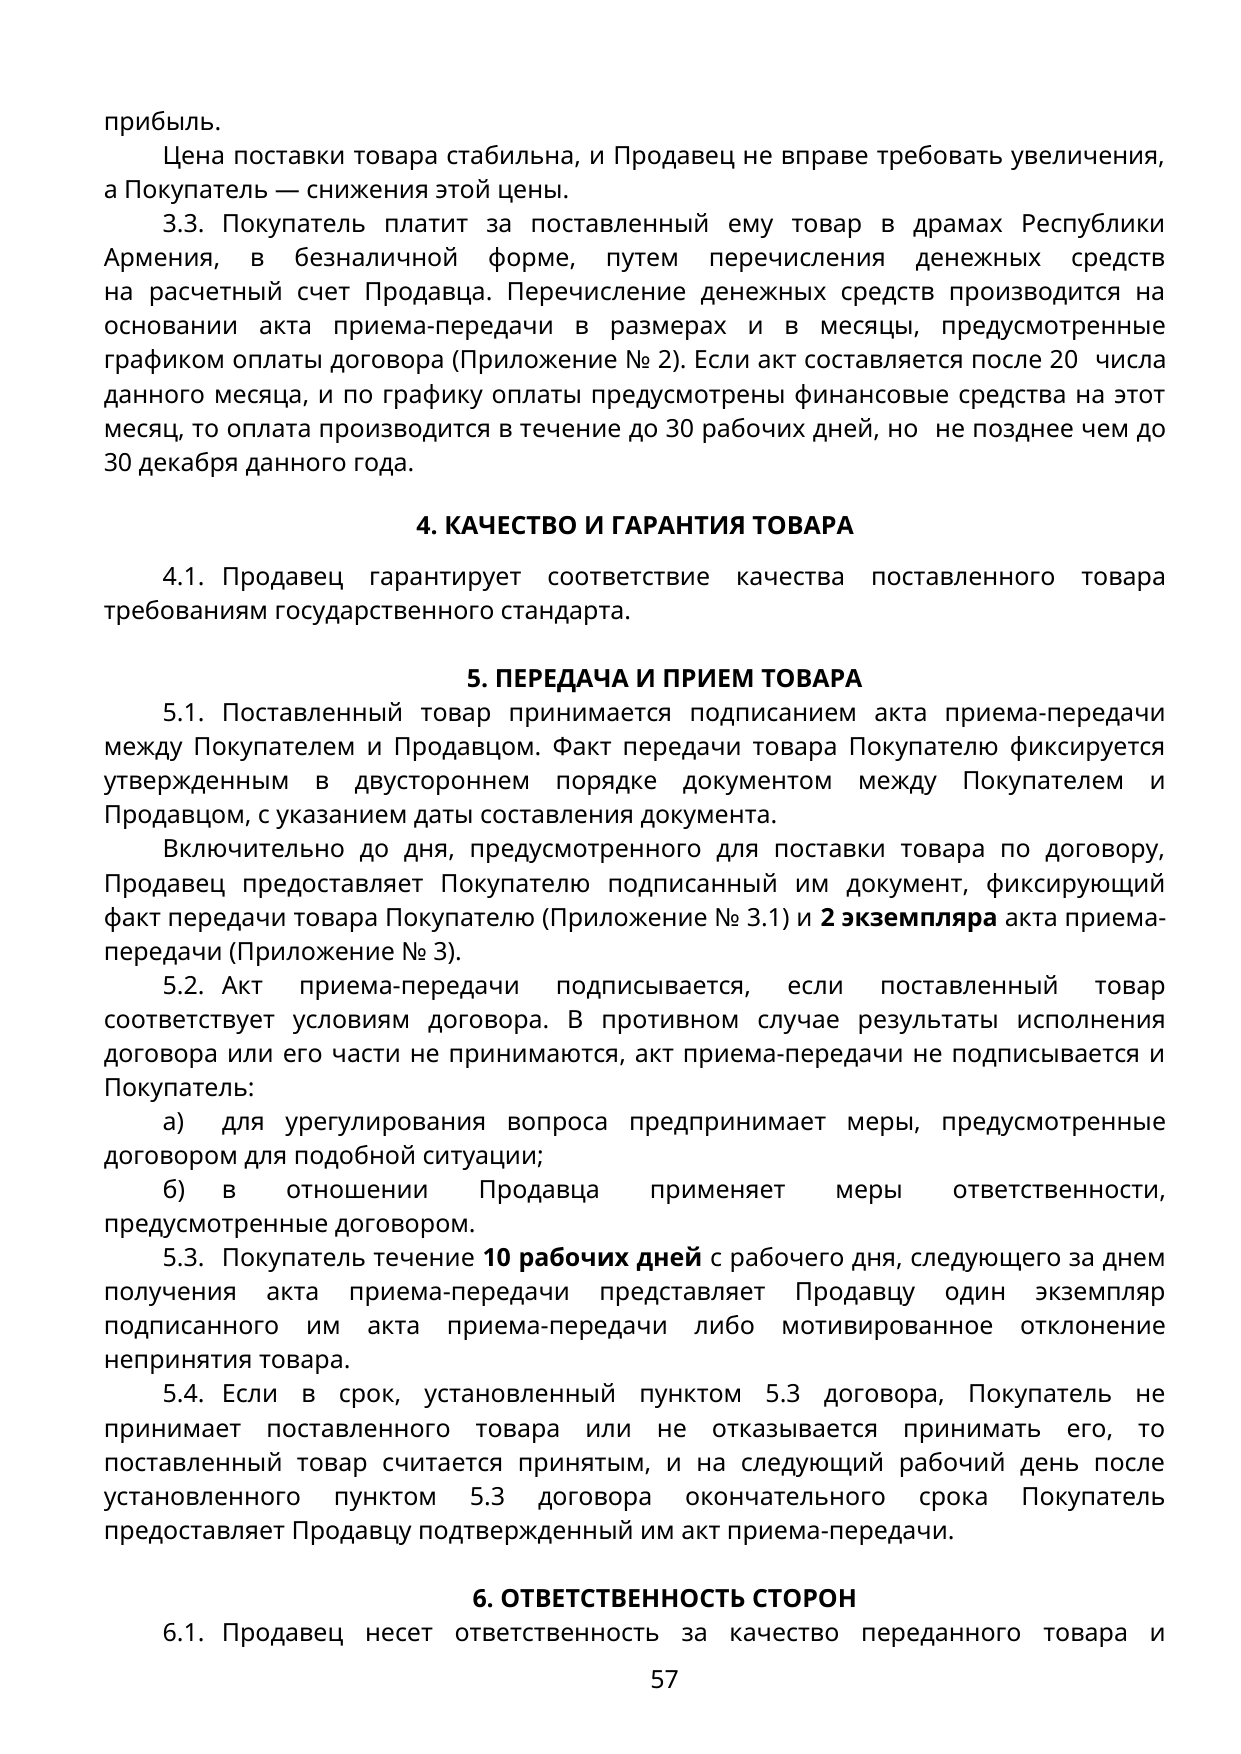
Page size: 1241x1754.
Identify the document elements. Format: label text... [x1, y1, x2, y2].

text 3.3. Покупатель платит за поставленный ему товар в драмах Республики Армения, в безналичной форме, путем перечисления денежных средств на расчетный счет Продавца. Перечисление денежных средств производится на основании акта приема-передачи в размерах и в месяцы, предусмотренные графиком оплаты договора (Приложение № 2). Если акт составляется после 20 числа данного месяца, и по графику оплаты предусмотрены финансовые средства на этот месяц, то оплата производится в течение до 30 рабочих дней, но не позднее чем до 30 декабря данного года. [103, 206, 1167, 479]
text Цена поставки товара стабильна, и Продавец не вправе требовать увеличения, а Покупатель — снижения этой цены. [103, 137, 1167, 206]
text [103, 1614, 1167, 1649]
text Включительно до дня, предусмотренного для поставки товара по договору, Продавец предоставляет Покупателю подписанный им документ, фиксирующий факт передачи товара Покупателю (Приложение № 3.1) и 2 экземпляра акта приема-передачи (Приложение № 3). [103, 831, 1167, 967]
text 5.3. Покупатель течение 10 рабочих дней с рабочего дня, следующего за днем получения акта приема-передачи представляет Продавцу один экземпляр подписанного им акта приема-передачи либо мотивированное отклонение непринятия товара. [103, 1240, 1167, 1376]
text 5.4. Если в срок, установленный пунктом 5.3 договора, Покупатель не принимает поставленного товара или не отказывается принимать его, то поставленный товар считается принятым, и на следующий рабочий день после установленного пунктом 5.3 договора окончательного срока Покупатель предоставляет Продавцу подтвержденный им акт приема-передачи. [103, 1376, 1167, 1546]
text 4.1. Продавец гарантирует соответствие качества поставленного товара требованиям государственного стандарта. [103, 559, 1167, 627]
text 5.1. Поставленный товар принимается подписанием акта приема-передачи между Покупателем и Продавцом. Факт передачи товара Покупателю фиксируется утвержденным в двустороннем порядке документом между Покупателем и Продавцом, с указанием даты составления документа. [103, 695, 1167, 831]
text 6. ОТВЕТСТВЕННОСТЬ СТОРОН [103, 1581, 1167, 1614]
text 5. ПЕРЕДАЧА И ПРИЕМ ТОВАРА [103, 661, 1167, 695]
text б) в отношении Продавца применяет меры ответственности, предусмотренные договором. [103, 1172, 1167, 1240]
text а) для урегулирования вопроса предпринимает меры, предусмотренные договором для подобной ситуации; [103, 1104, 1167, 1172]
text 4. КАЧЕСТВО И ГАРАНТИЯ ТОВАРА [103, 508, 1167, 542]
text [103, 103, 1167, 137]
text 5.2. Акт приема-передачи подписывается, если поставленный товар соответствует условиям договора. В противном случае результаты исполнения договора или его части не принимаются, акт приема-передачи не подписывается и Покупатель: [103, 967, 1167, 1104]
